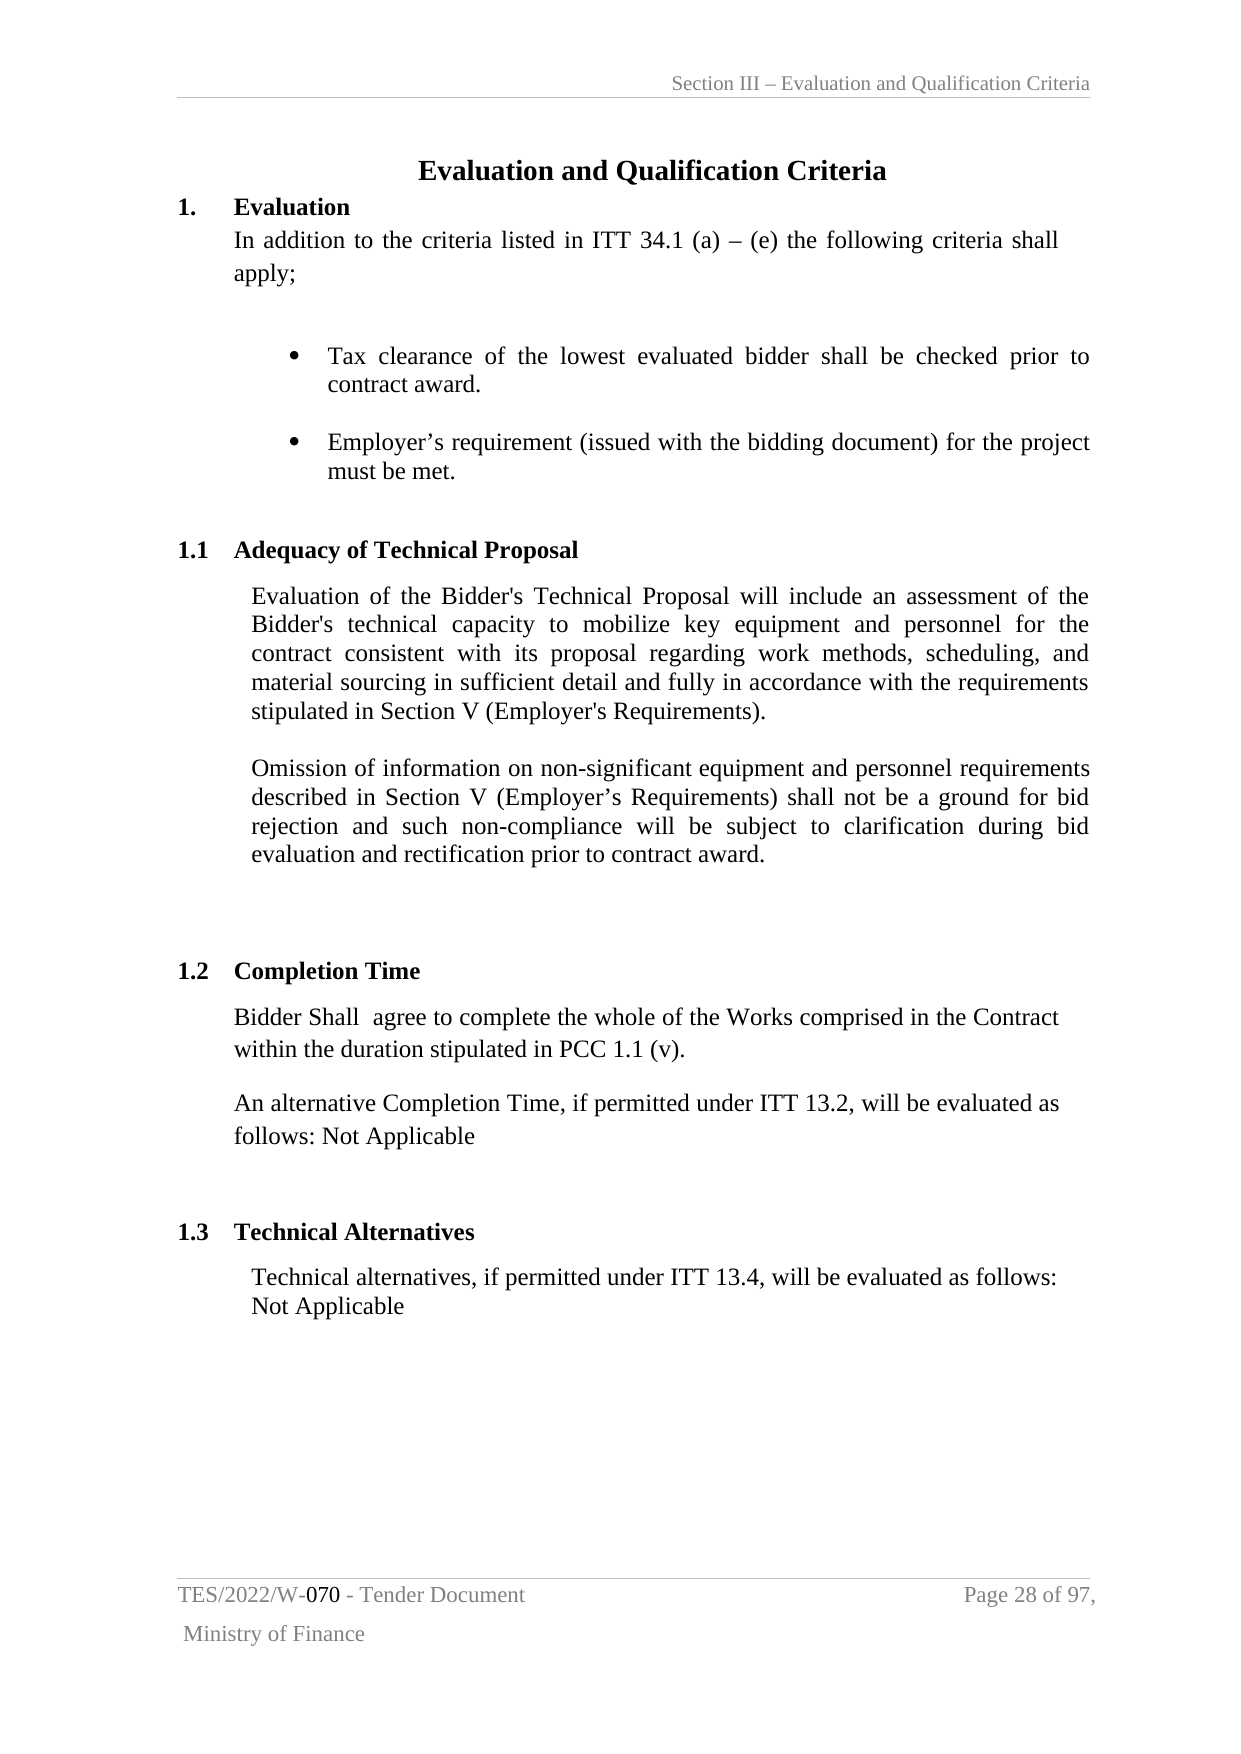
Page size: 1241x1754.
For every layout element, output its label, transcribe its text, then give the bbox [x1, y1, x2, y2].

subtitle 1.2 Completion Time [177, 956, 1060, 985]
list Employer’s requirement (issued with the bidding document) for the project must be met. [290, 427, 1090, 484]
text Omission of information on non-significant equipment and personnel requirements described in Section V (Employer’s Requirements) shall not be a ground for bid rejection and such non-compliance will be subject to clarification during bid evaluation and rectification prior to contract award. [251, 753, 1090, 868]
text Evaluation of the Bidder's Technical Proposal will include an assessment of the Bidder's technical capacity to mobilize key equipment and personnel for the contract consistent with its proposal regarding work methods, scheduling, and material sourcing in sufficient detail and fully in accordance with the requirements stipulated in Section V (Employer's Requirements). [251, 581, 1090, 724]
list Tax clearance of the lowest evaluated bidder shall be checked prior to contract award. [290, 341, 1090, 398]
subtitle Bidder Shall agree to complete the whole of the Works comprised in the Contract within the duration stipulated in PCC 1.1 (v). [233, 1002, 1060, 1063]
text In addition to the criteria listed in ITT 34.1 (a) – (e) the following criteria shall apply; [233, 225, 1060, 287]
text Not Applicable [251, 1291, 1090, 1319]
subtitle 1.3 Technical Alternatives [177, 1217, 1060, 1245]
text Technical alternatives, if permitted under ITT 13.4, will be evaluated as follows: [251, 1262, 1090, 1291]
subtitle 1. Evaluation [177, 192, 1090, 221]
subtitle An alternative Completion Time, if permitted under ITT 13.2, will be evaluated as follows: Not Applicable [233, 1088, 1060, 1150]
subtitle Evaluation and Qualification Criteria [215, 153, 1090, 187]
subtitle 1.1 Adequacy of Technical Proposal [177, 535, 1060, 564]
